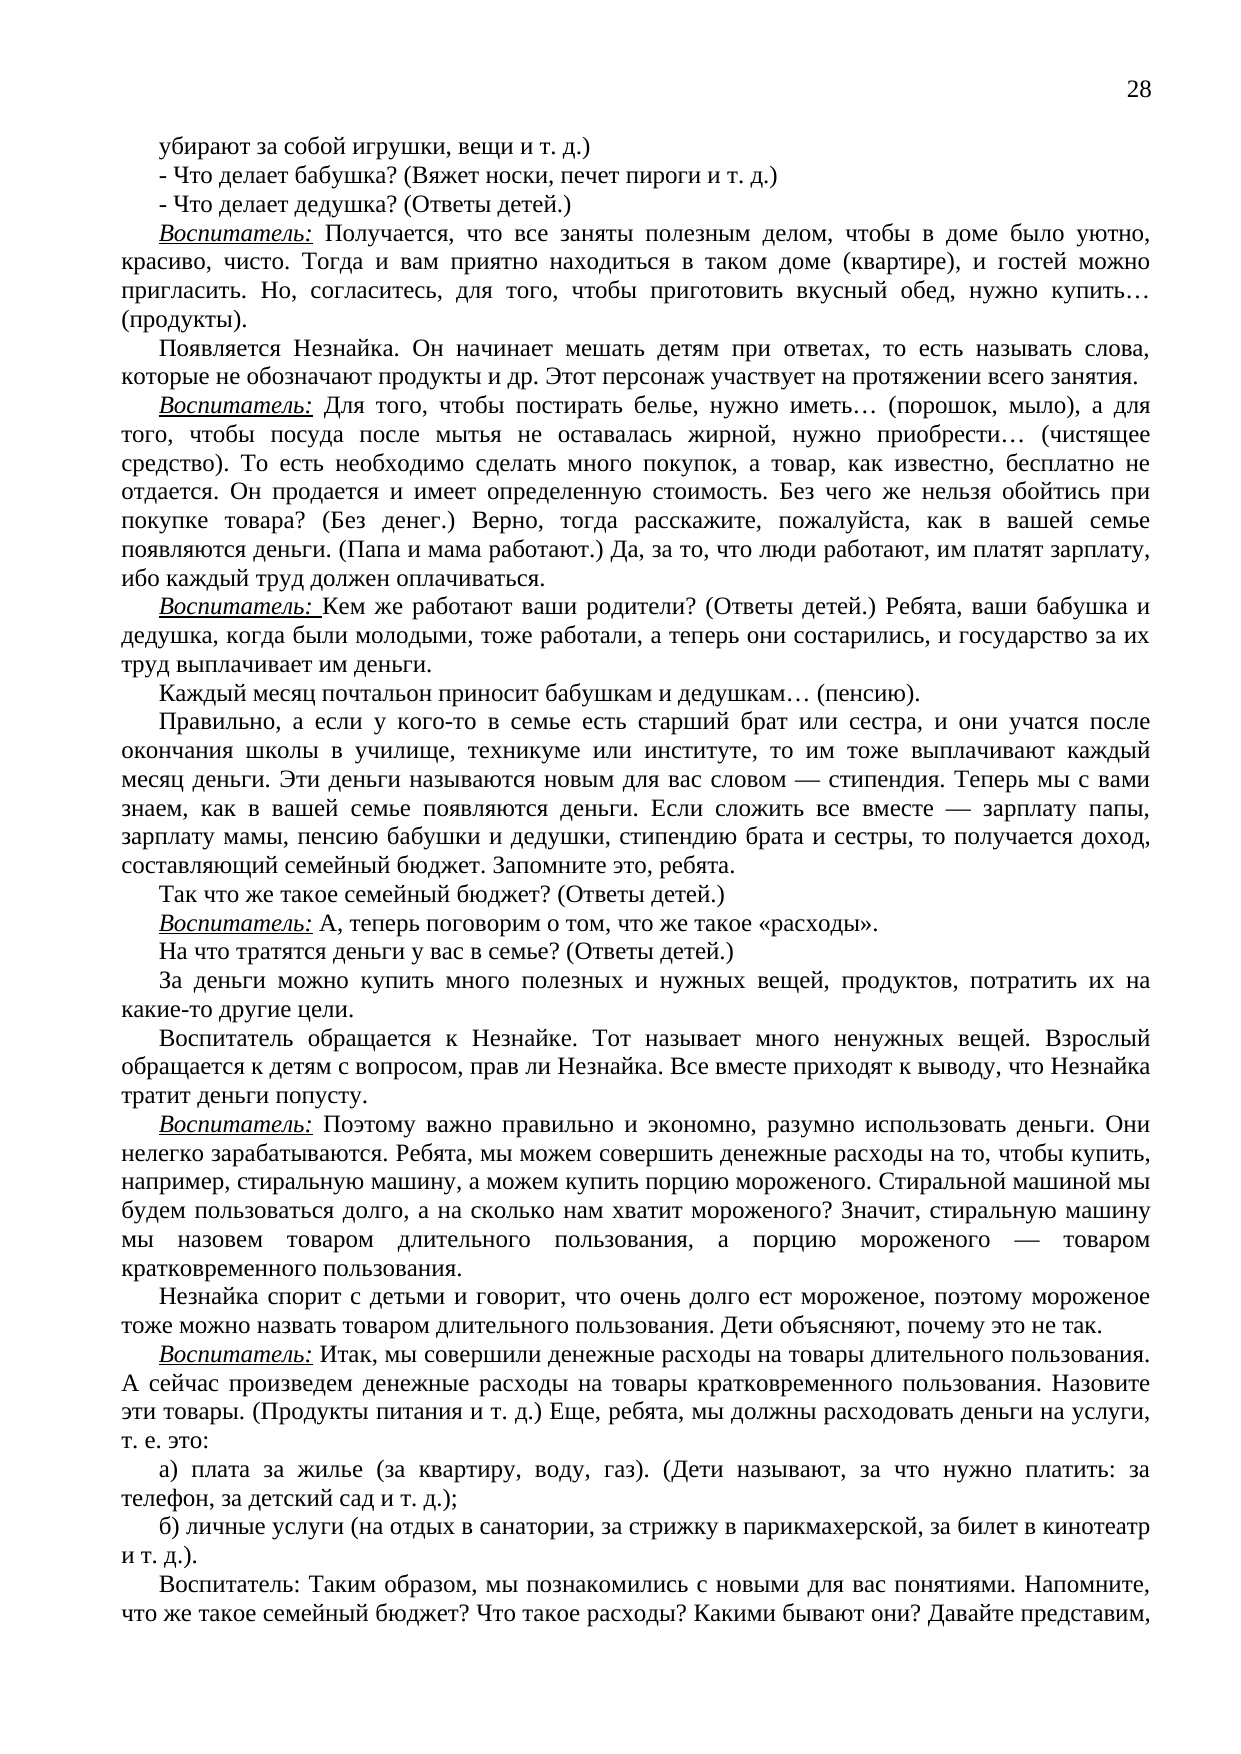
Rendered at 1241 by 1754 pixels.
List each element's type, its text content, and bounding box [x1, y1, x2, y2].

text убирают за собой игрушки, вещи и т. д.) [121, 131, 1152, 160]
text Каждый месяц почтальон приносит бабушкам и дедушкам… (пенсию). [121, 678, 1152, 706]
text а) плата за жилье (за квартиру, воду, газ). (Дети называют, за что нужно платить: за телефон, за детский сад и т. д.); [121, 1454, 1152, 1511]
text Воспитатель обращается к Незнайке. Тот называет много ненужных вещей. Взрослый обращается к детям с вопросом, прав ли Незнайка. Все вместе приходят к выводу, что Незнайка тратит деньги попусту. [121, 1023, 1152, 1109]
text Воспитатель: Итак, мы совершили денежные расходы на товары длительного пользования. А сейчас произведем денежные расходы на товары кратковременного пользования. Назовите эти товары. (Продукты питания и т. д.) Еще, ребята, мы должны расходовать деньги на услуги, т. е. это: [121, 1339, 1152, 1454]
text Появляется Незнайка. Он начинает мешать детям при ответах, то есть называть слова, которые не обозначают продукты и др. Этот персонаж участвует на протяжении всего занятия. [121, 333, 1152, 390]
text Так что же такое семейный бюджет? (Ответы детей.) [121, 879, 1152, 908]
text - Что делает дедушка? (Ответы детей.) [121, 189, 1152, 218]
text - Что делает бабушка? (Вяжет носки, печет пироги и т. д.) [121, 160, 1152, 189]
text Воспитатель: Для того, чтобы постирать белье, нужно иметь… (порошок, мыло), а для того, чтобы посуда после мытья не оставалась жирной, нужно приобрести… (чистящее средство). То есть необходимо сделать много покупок, а товар, как известно, бесплатно не отдается. Он продается и имеет определенную стоимость. Без чего же нельзя обойтись при покупке товара? (Без денег.) Верно, тогда расскажите, пожалуйста, как в вашей семье появляются деньги. (Папа и мама работают.) Да, за то, что люди работают, им платят зарплату, ибо каждый труд должен оплачиваться. [121, 390, 1152, 591]
text На что тратятся деньги у вас в семье? (Ответы детей.) [121, 936, 1152, 965]
text б) личные услуги (на отдых в санатории, за стрижку в парикмахерской, за билет в кинотеатр и т. д.). [121, 1511, 1152, 1569]
text Воспитатель: Поэтому важно правильно и экономно, разумно использовать деньги. Они нелегко зарабатываются. Ребята, мы можем совершить денежные расходы на то, чтобы купить, например, стиральную машину, а можем купить порцию мороженого. Стиральной машиной мы будем пользоваться долго, а на сколько нам хватит мороженого? Значит, стиральную машину мы назовем товаром длительного пользования, а порцию мороженого — товаром кратковременного пользования. [121, 1109, 1152, 1281]
text Воспитатель: Кем же работают ваши родители? (Ответы детей.) Ребята, ваши бабушка и дедушка, когда были молодыми, тоже работали, а теперь они состарились, и государство за их труд выплачивает им деньги. [121, 591, 1152, 678]
text Незнайка спорит с детьми и говорит, что очень долго ест мороженое, поэтому мороженое тоже можно назвать товаром длительного пользования. Дети объясняют, почему это не так. [121, 1281, 1152, 1339]
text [121, 1569, 1152, 1626]
text Воспитатель: А, теперь поговорим о том, что же такое «расходы». [121, 908, 1152, 936]
text Правильно, а если у кого-то в семье есть старший брат или сестра, и они учатся после окончания школы в училище, техникуме или институте, то им тоже выплачивают каждый месяц деньги. Эти деньги называются новым для вас словом — стипендия. Теперь мы с вами знаем, как в вашей семье появляются деньги. Если сложить все вместе — зарплату папы, зарплату мамы, пенсию бабушки и дедушки, стипендию брата и сестры, то получается доход, составляющий семейный бюджет. Запомните это, ребята. [121, 706, 1152, 879]
text Воспитатель: Получается, что все заняты полезным делом, чтобы в доме было уютно, красиво, чисто. Тогда и вам приятно находиться в таком доме (квартире), и гостей можно пригласить. Но, согласитесь, для того, чтобы приготовить вкусный обед, нужно купить…(продукты). [121, 218, 1152, 333]
text За деньги можно купить много полезных и нужных вещей, продуктов, потратить их на какие-то другие цели. [121, 965, 1152, 1023]
